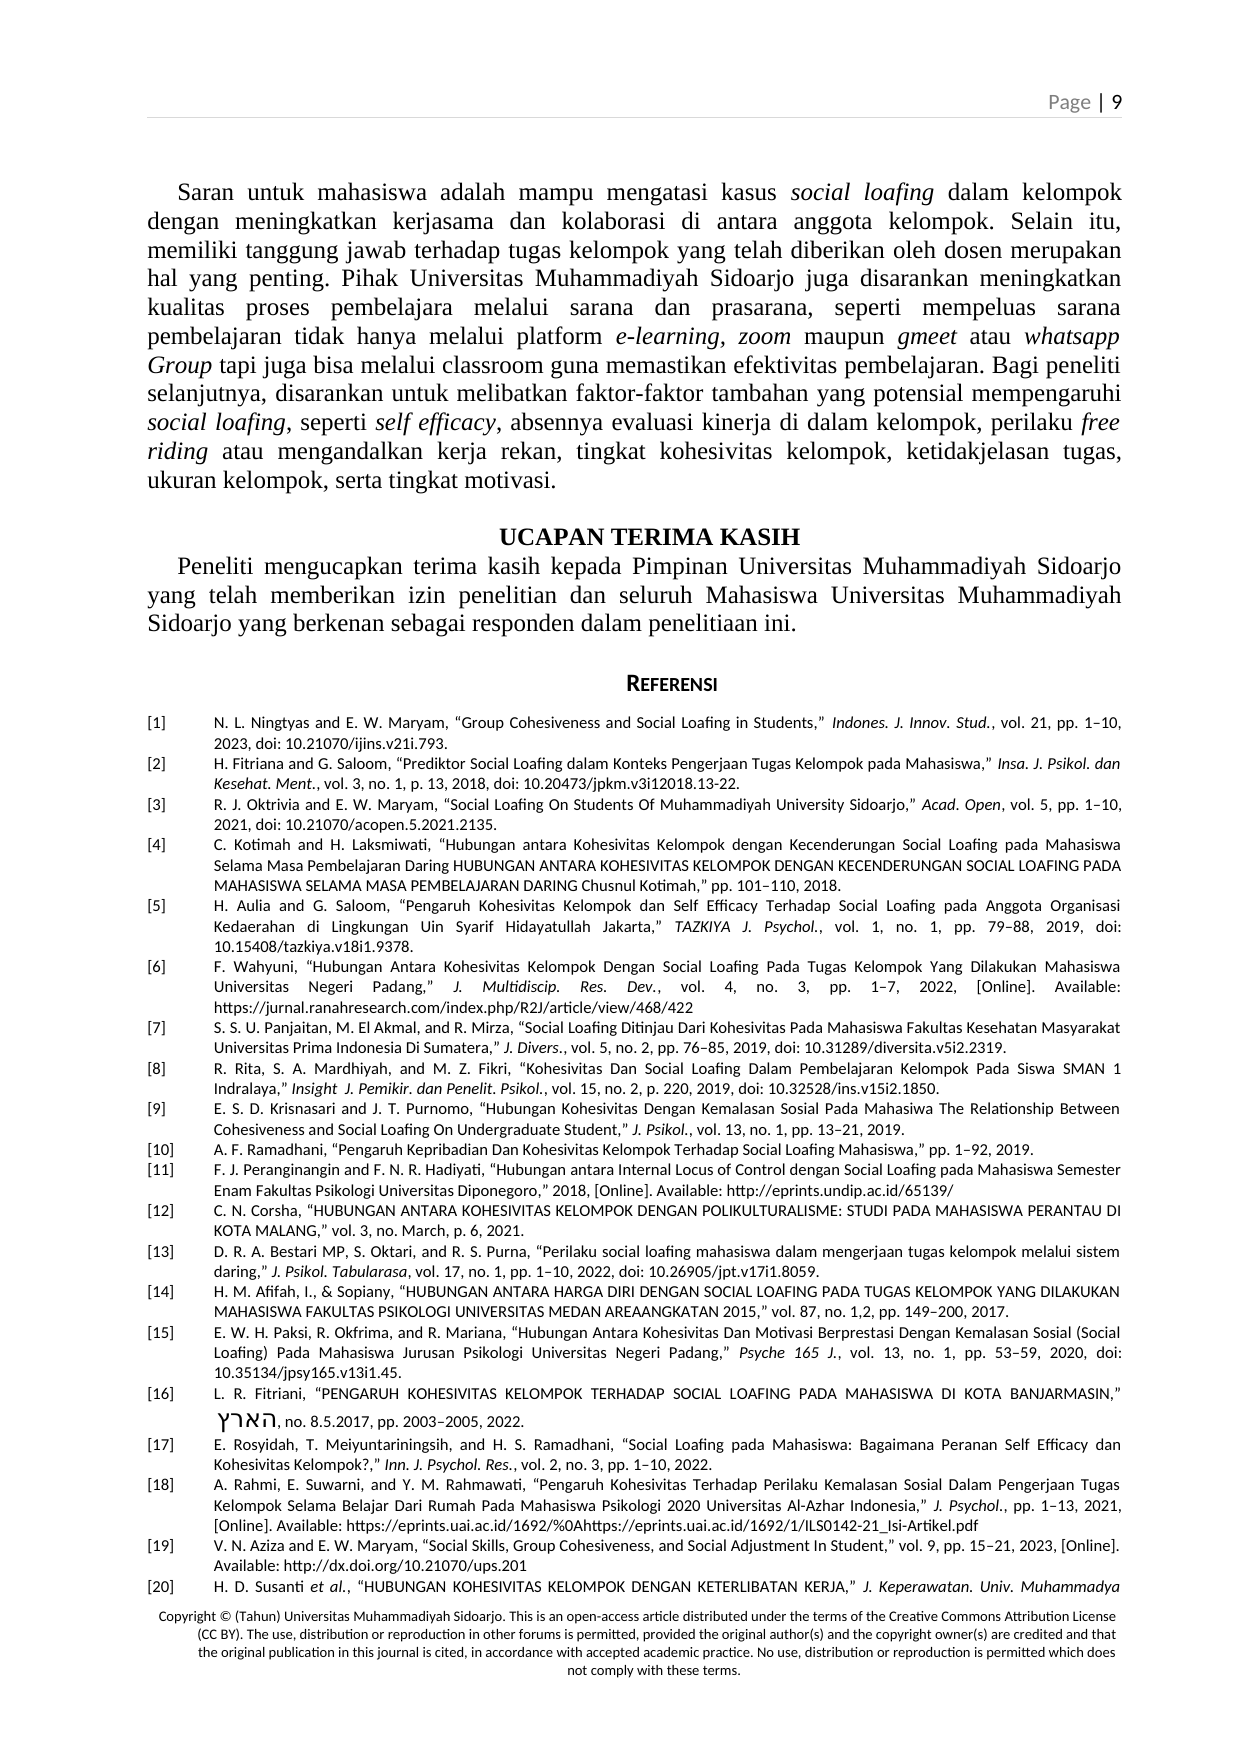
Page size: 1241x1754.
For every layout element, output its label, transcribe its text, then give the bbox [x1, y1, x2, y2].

text [14] H. M. Afifah, I., & Sopiany, “HUBUNGAN ANTARA HARGA DIRI DENGAN SOCIAL LOAFING PADA TUGAS KELOMPOK YANG DILAKUKAN MAHASISWA FAKULTAS PSIKOLOGI UNIVERSITAS MEDAN AREAANGKATAN 2015,” vol. 87, no. 1,2, pp. 149–200, 2017. [147, 1281, 1122, 1322]
text [10] A. F. Ramadhani, “Pengaruh Kepribadian Dan Kohesivitas Kelompok Terhadap Social Loafing Mahasiswa,” pp. 1–92, 2019. [147, 1139, 1122, 1159]
text [13] D. R. A. Bestari MP, S. Oktari, and R. S. Purna, “Perilaku social loafing mahasiswa dalam mengerjaan tugas kelompok melalui sistem daring,” J. Psikol. Tabularasa, vol. 17, no. 1, pp. 1–10, 2022, doi: 10.26905/jpt.v17i1.8059. [147, 1241, 1122, 1281]
text [6] F. Wahyuni, “Hubungan Antara Kohesivitas Kelompok Dengan Social Loafing Pada Tugas Kelompok Yang Dilakukan Mahasiswa Universitas Negeri Padang,” J. Multidiscip. Res. Dev., vol. 4, no. 3, pp. 1–7, 2022, [Online]. Available: https://jurnal.ranahresearch.com/index.php/R2J/article/view/468/422 [147, 956, 1122, 1017]
text [11] F. J. Peranginangin and F. N. R. Hadiyati, “Hubungan antara Internal Locus of Control dengan Social Loafing pada Mahasiswa Semester Enam Fakultas Psikologi Universitas Diponegoro,” 2018, [Online]. Available: http://eprints.undip.ac.id/65139/ [147, 1159, 1122, 1200]
text [5] H. Aulia and G. Saloom, “Pengaruh Kohesivitas Kelompok dan Self Efficacy Terhadap Social Loafing pada Anggota Organisasi Kedaerahan di Lingkungan Uin Syarif Hidayatullah Jakarta,” TAZKIYA J. Psychol., vol. 1, no. 1, pp. 79–88, 2019, doi: 10.15408/tazkiya.v18i1.9378. [147, 896, 1122, 956]
text [8] R. Rita, S. A. Mardhiyah, and M. Z. Fikri, “Kohesivitas Dan Social Loafing Dalam Pembelajaran Kelompok Pada Siswa SMAN 1 Indralaya,” Insight J. Pemikir. dan Penelit. Psikol., vol. 15, no. 2, p. 220, 2019, doi: 10.32528/ins.v15i2.1850. [147, 1058, 1122, 1099]
text [18] A. Rahmi, E. Suwarni, and Y. M. Rahmawati, “Pengaruh Kohesivitas Terhadap Perilaku Kemalasan Sosial Dalam Pengerjaan Tugas Kelompok Selama Belajar Dari Rumah Pada Mahasiswa Psikologi 2020 Universitas Al-Azhar Indonesia,” J. Psychol., pp. 1–13, 2021, [Online]. Available: https://eprints.uai.ac.id/1692/%0Ahttps://eprints.uai.ac.id/1692/1/ILS0142-21_Isi-Artikel.pdf [147, 1474, 1122, 1535]
text [3] R. J. Oktrivia and E. W. Maryam, “Social Loafing On Students Of Muhammadiyah University Sidoarjo,” Acad. Open, vol. 5, pp. 1–10, 2021, doi: 10.21070/acopen.5.2021.2135. [147, 794, 1122, 834]
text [147, 1576, 1122, 1596]
text [19] V. N. Aziza and E. W. Maryam, “Social Skills, Group Cohesiveness, and Social Adjustment In Student,” vol. 9, pp. 15–21, 2023, [Online]. Available: http://dx.doi.org/10.21070/ups.201 [147, 1535, 1122, 1576]
text [7] S. S. U. Panjaitan, M. El Akmal, and R. Mirza, “Social Loafing Ditinjau Dari Kohesivitas Pada Mahasiswa Fakultas Kesehatan Masyarakat Universitas Prima Indonesia Di Sumatera,” J. Divers., vol. 5, no. 2, pp. 76–85, 2019, doi: 10.31289/diversita.v5i2.2319. [147, 1017, 1122, 1058]
text Saran untuk mahasiswa adalah mampu mengatasi kasus social loafing dalam kelompok dengan meningkatkan kerjasama dan kolaborasi di antara anggota kelompok. Selain itu, memiliki tanggung jawab terhadap tugas kelompok yang telah diberikan oleh dosen merupakan hal yang penting. Pihak Universitas Muhammadiyah Sidoarjo juga disarankan meningkatkan kualitas proses pembelajara melalui sarana dan prasarana, seperti mempeluas sarana pembelajaran tidak hanya melalui platform e-learning, zoom maupun gmeet atau whatsapp Group tapi juga bisa melalui classroom guna memastikan efektivitas pembelajaran. Bagi peneliti selanjutnya, disarankan untuk melibatkan faktor-faktor tambahan yang potensial mempengaruhi social loafing, seperti self efficacy, absennya evaliuasi kineirja di dialam kelompok, perilaku free riding atau mengandalkan kerja rekan, tingkat kohesiivitas keloimpok, keitidakjelasan tugas, ukuran kelompok, serta tingkat motivasi. [147, 177, 1122, 493]
text UCAPAN TERIMA KASIH [147, 522, 1122, 551]
text [4] C. Kotimah and H. Laksmiwati, “Hubungan antara Kohesivitas Kelompok dengan Kecenderungan Social Loafing pada Mahasiswa Selama Masa Pembelajaran Daring HUBUNGAN ANTARA KOHESIVITAS KELOMPOK DENGAN KECENDERUNGAN SOCIAL LOAFING PADA MAHASISWA SELAMA MASA PEMBELAJARAN DARING Chusnul Kotimah,” pp. 101–110, 2018. [147, 834, 1122, 896]
text [12] C. N. Corsha, “HUBUNGAN ANTARA KOHESIVITAS KELOMPOK DENGAN POLIKULTURALISME: STUDI PADA MAHASISWA PERANTAU DI KOTA MALANG,” vol. 3, no. March, p. 6, 2021. [147, 1200, 1122, 1241]
text [1] N. L. Ningtyas and E. W. Maryam, “Group Cohesiveness and Social Loafing in Students,” Indones. J. Innov. Stud., vol. 21, pp. 1–10, 2023, doi: 10.21070/ijins.v21i.793. [147, 713, 1122, 753]
text [17] E. Rosyidah, T. Meiyuntariningsih, and H. S. Ramadhani, “Social Loafing pada Mahasiswa: Bagaimana Peranan Self Efficacy dan Kohesivitas Kelompok?,” Inn. J. Psychol. Res., vol. 2, no. 3, pp. 1–10, 2022. [147, 1434, 1122, 1474]
subtitle Referensi [147, 667, 1122, 698]
text Peneliti mengucapkan terima kasih kepada Pimpinan Universitas Muhammadiyah Sidoarjo yang telah memberikan izin penelitian dan seluruh Mahasiswa Universitas Muhammadiyah Sidoarjo yang berkenan sebagai responden dalam penelitiaan ini. [147, 551, 1122, 637]
text [2] H. Fitriana and G. Saloom, “Prediktor Social Loafing dalam Konteks Pengerjaan Tugas Kelompok pada Mahasiswa,” Insa. J. Psikol. dan Kesehat. Ment., vol. 3, no. 1, p. 13, 2018, doi: 10.20473/jpkm.v3i12018.13-22. [147, 753, 1122, 794]
text [16] L. R. Fitriani, “PENGARUH KOHESIVITAS KELOMPOK TERHADAP SOCIAL LOAFING PADA MAHASISWA DI KOTA BANJARMASIN,” הארץ, no. 8.5.2017, pp. 2003–2005, 2022. [147, 1383, 1122, 1434]
text [9] E. S. D. Krisnasari and J. T. Purnomo, “Hubungan Kohesivitas Dengan Kemalasan Sosial Pada Mahasiwa The Relationship Between Cohesiveness and Social Loafing On Undergraduate Student,” J. Psikol., vol. 13, no. 1, pp. 13–21, 2019. [147, 1099, 1122, 1139]
text [15] E. W. H. Paksi, R. Okfrima, and R. Mariana, “Hubungan Antara Kohesivitas Dan Motivasi Berprestasi Dengan Kemalasan Sosial (Social Loafing) Pada Mahasiswa Jurusan Psikologi Universitas Negeri Padang,” Psyche 165 J., vol. 13, no. 1, pp. 53–59, 2020, doi: 10.35134/jpsy165.v13i1.45. [147, 1322, 1122, 1383]
